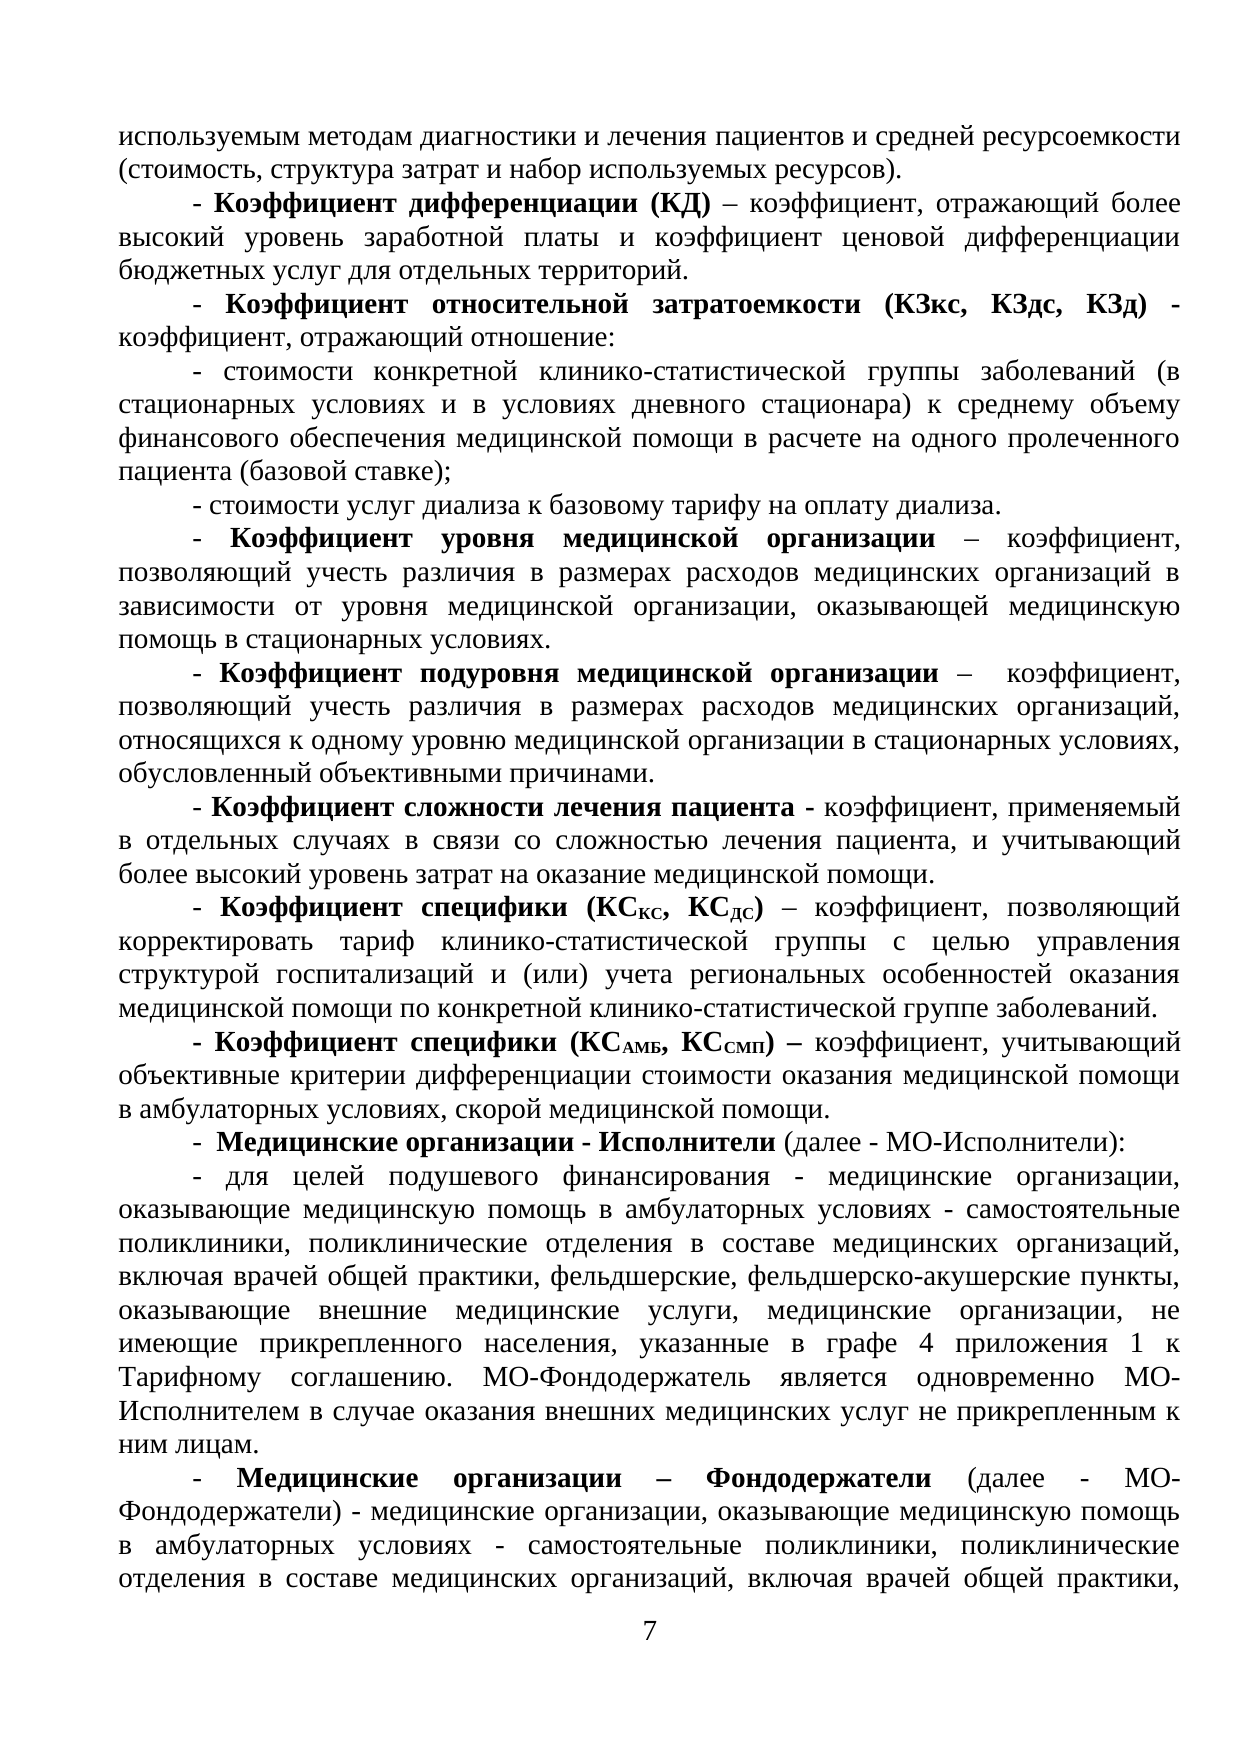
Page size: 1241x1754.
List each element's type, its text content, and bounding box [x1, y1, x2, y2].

text - Коэффициент специфики (КСКС, КСДС) – коэффициент, позволяющий корректировать тариф клинико-статистической группы с целью управления структурой госпитализаций и (или) учета региональных особенностей оказания медицинской помощи по конкретной клинико-статистической группе заболеваний. [118, 889, 1181, 1024]
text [118, 118, 1181, 185]
text - Коэффициент специфики (КСАМБ, КССМП) – коэффициент, учитывающий объективные критерии дифференциации стоимости оказания медицинской помощи в амбулаторных условиях, скорой медицинской помощи. [118, 1024, 1181, 1124]
text - Коэффициент дифференциации (КД) – коэффициент, отражающий более высокий уровень заработной платы и коэффициент ценовой дифференциации бюджетных услуг для отдельных территорий. [118, 185, 1181, 286]
text - Коэффициент сложности лечения пациента - коэффициент, применяемый в отдельных случаях в связи со сложностью лечения пациента, и учитывающий более высокий уровень затрат на оказание медицинской помощи. [118, 789, 1181, 889]
text - Коэффициент уровня медицинской организации – коэффициент, позволяющий учесть различия в размерах расходов медицинских организаций в зависимости от уровня медицинской организации, оказывающей медицинскую помощь в стационарных условиях. [118, 521, 1181, 655]
text - стоимости услуг диализа к базовому тарифу на оплату диализа. [118, 487, 1181, 521]
text - Коэффициент относительной затратоемкости (КЗкс, КЗдс, КЗд) - коэффициент, отражающий отношение: [118, 286, 1181, 353]
list - Медицинские организации - Исполнители (далее - МО-Исполнители): [118, 1124, 1181, 1158]
text - стоимости конкретной клинико-статистической группы заболеваний (в стационарных условиях и в условиях дневного стационара) к среднему объему финансового обеспечения медицинской помощи в расчете на одного пролеченного пациента (базовой ставке); [118, 353, 1181, 487]
text - для целей подушевого финансирования - медицинские организации, оказывающие медицинскую помощь в амбулаторных условиях - самостоятельные поликлиники, поликлинические отделения в составе медицинских организаций, включая врачей общей практики, фельдшерские, фельдшерско-акушерские пункты, оказывающие внешние медицинские услуги, медицинские организации, не имеющие прикрепленного населения, указанные в графе 4 приложения 1 к Тарифному соглашению. МО-Фондодержатель является одновременно МО-Исполнителем в случае оказания внешних медицинских услуг не прикрепленным к ним лицам. [118, 1158, 1181, 1460]
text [118, 1460, 1181, 1594]
text - Коэффициент подуровня медицинской организации – коэффициент, позволяющий учесть различия в размерах расходов медицинских организаций, относящихся к одному уровню медицинской организации в стационарных условиях, обусловленный объективными причинами. [118, 655, 1181, 789]
